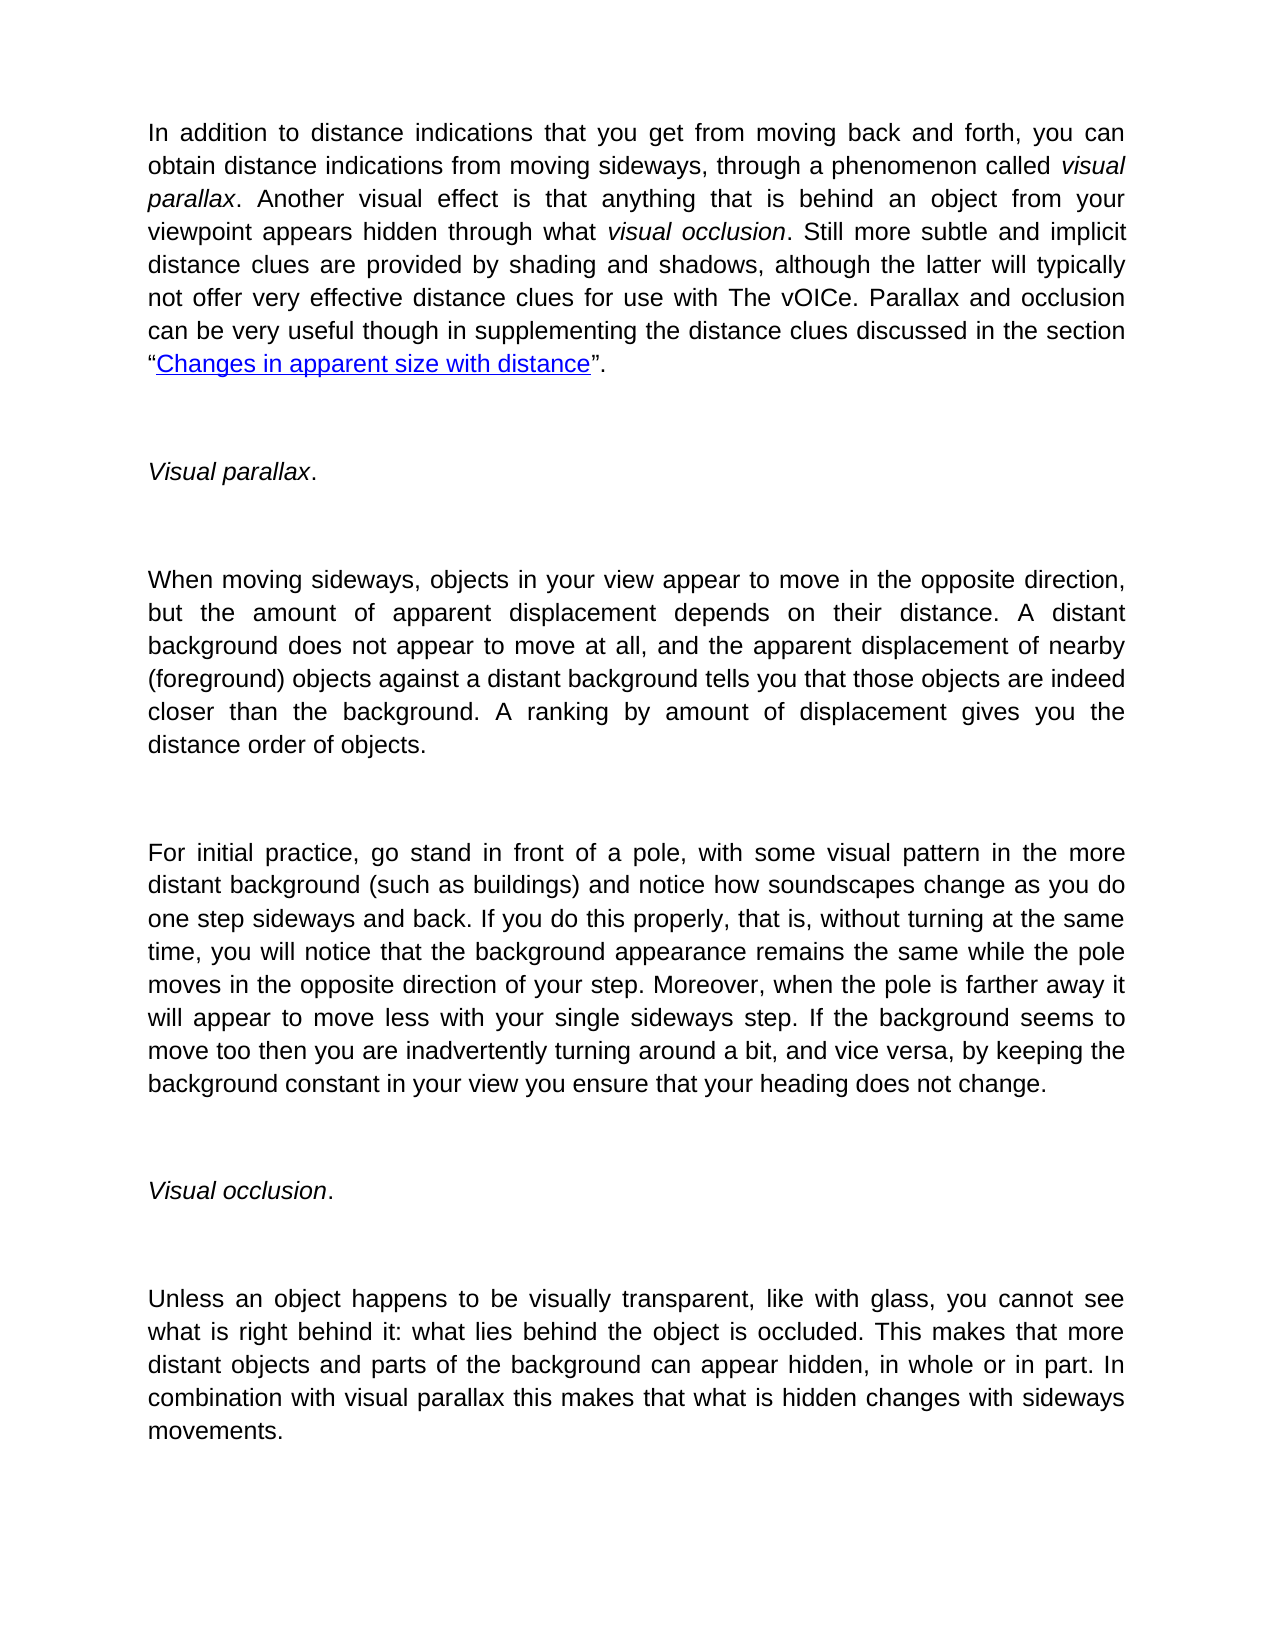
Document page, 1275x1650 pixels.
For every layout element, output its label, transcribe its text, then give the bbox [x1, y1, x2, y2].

text Unless an object happens to be visually transparent, like with glass, you cannot see what is right behind it: what lies behind the object is occluded. This makes that more distant objects and parts of the background can appear hidden, in whole or in part. In combination with visual parallax this makes that what is hidden changes with sideways movements. [148, 1284, 1127, 1445]
text Visual parallax. [148, 457, 1127, 486]
text In addition to distance indications that you get from moving back and forth, you can obtain distance indications from moving sideways, through a phenomenon called visual parallax. Another visual effect is that anything that is behind an object from your viewpoint appears hidden through what visual occlusion. Still more subtle and implicit distance clues are provided by shading and shadows, although the latter will typically not offer very effective distance clues for use with The vOICe. Parallax and occlusion can be very useful though in supplementing the distance clues discussed in the section “Changes in apparent size with distance”. [148, 118, 1127, 378]
text For initial practice, go stand in front of a pole, with some visual pattern in the more distant background (such as buildings) and notice how soundscapes change as you do one step sideways and back. If you do this properly, that is, without turning at the same time, you will notice that the background appearance remains the same while the pole moves in the opposite direction of your step. Moreover, when the pole is farther away it will appear to move less with your single sideways step. If the background seems to move too then you are inadvertently turning around a bit, and vice versa, by keeping the background constant in your view you ensure that your heading does not change. [148, 837, 1127, 1097]
text Visual occlusion. [148, 1176, 1127, 1205]
text When moving sideways, objects in your view appear to move in the opposite direction, but the amount of apparent displacement depends on their distance. A distant background does not appear to move at all, and the apparent displacement of nearby (foreground) objects against a distant background tells you that those objects are indeed closer than the background. A ranking by amount of displacement gives you the distance order of objects. [148, 565, 1127, 758]
